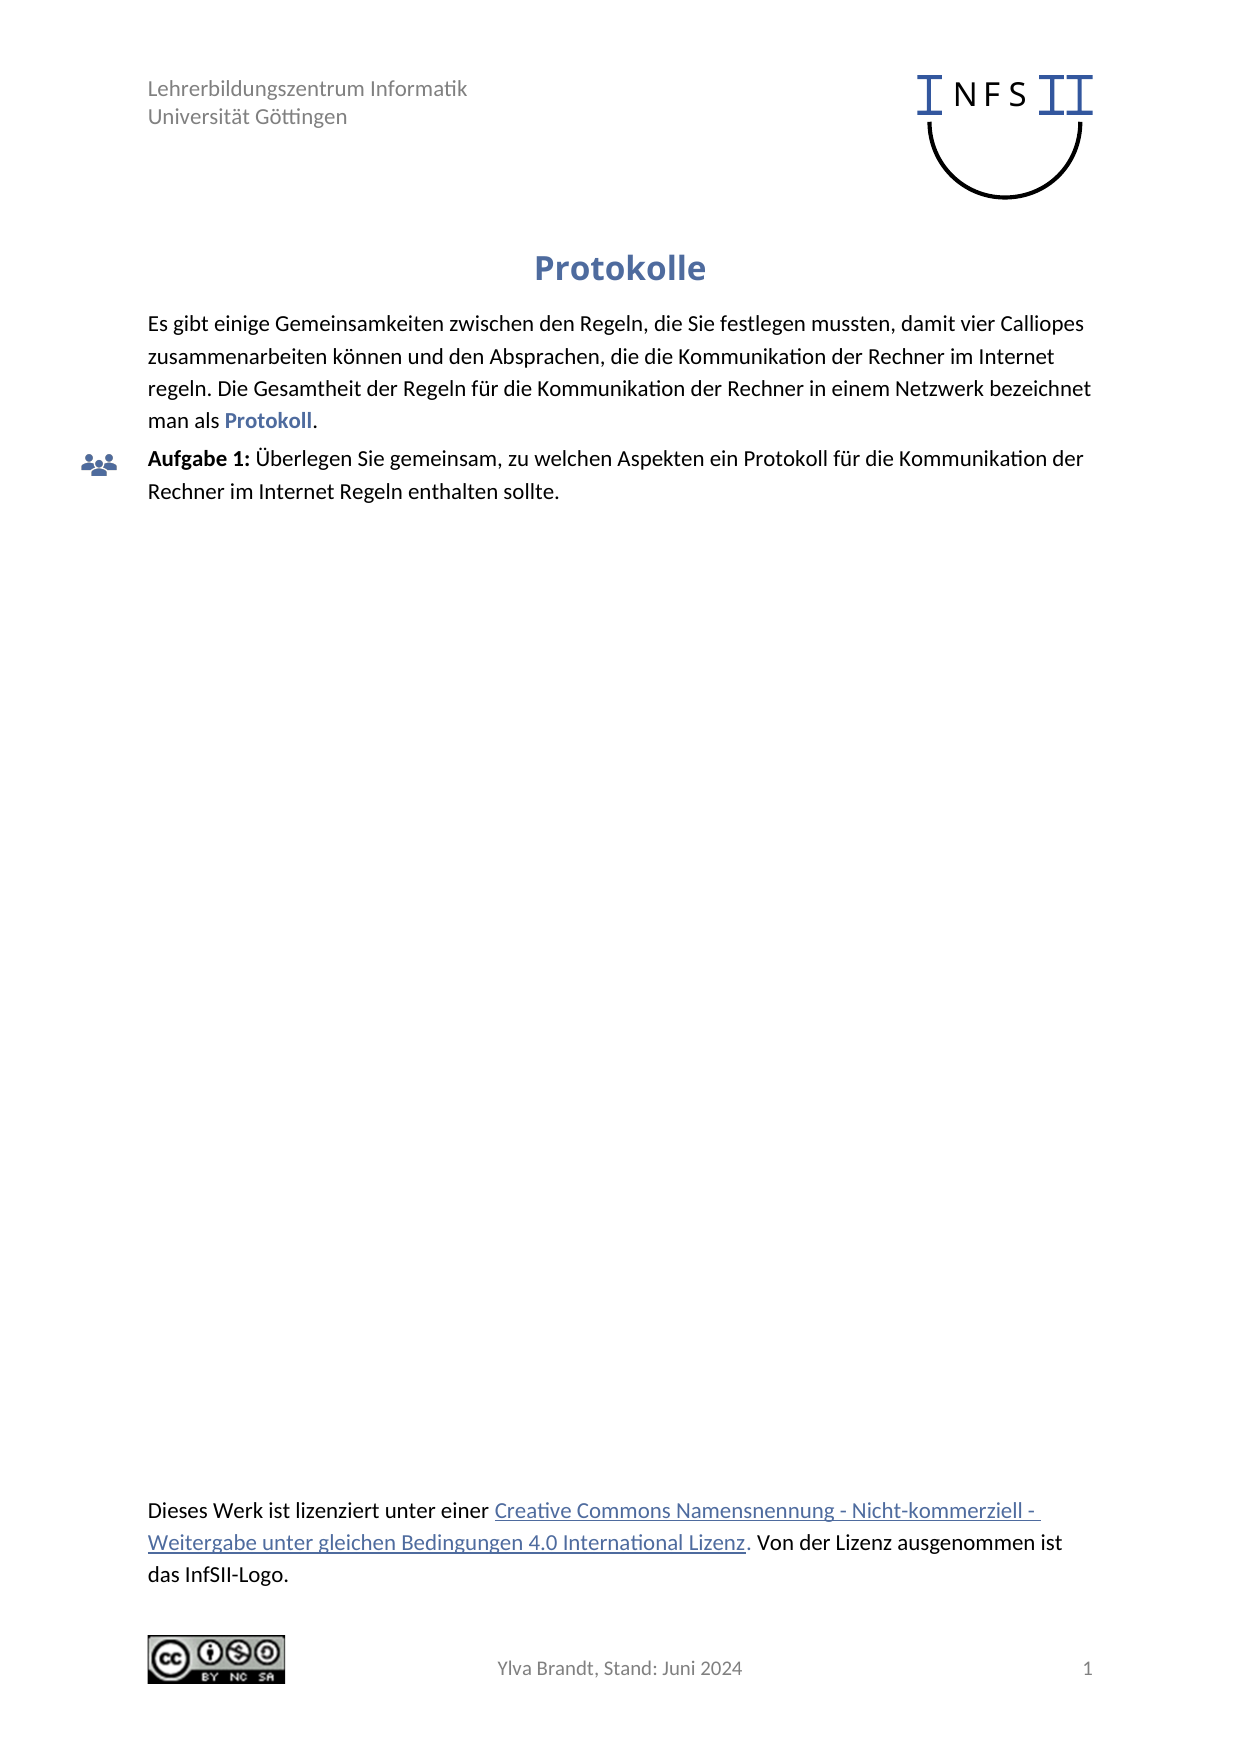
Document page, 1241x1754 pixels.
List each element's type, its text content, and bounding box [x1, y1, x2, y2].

picture [79, 445, 119, 485]
text Aufgabe 1: Überlegen Sie gemeinsam, zu welchen Aspekten ein Protokoll für die Kommunikation der Rechner im Internet Regeln enthalten sollte. [148, 444, 1093, 505]
text Es gibt einige Gemeinsamkeiten zwischen den Regeln, die Sie festlegen mussten, damit vier Calliopes zusammenarbeiten können und den Absprachen, die die Kommunikation der Rechner im Internet regeln. Die Gesamtheit der Regeln für die Kommunikation der Rechner in einem Netzwerk bezeichnet man als Protokoll. [148, 309, 1093, 434]
text Dieses Werk ist lizenziert unter einer Creative Commons Namensnennung - Nicht-kommerziell - Weitergabe unter gleichen Bedingungen 4.0 International Lizenz. Von der Lizenz ausgenommen ist das InfSII-Logo. [148, 1496, 1093, 1588]
subtitle Protokolle [148, 245, 1093, 290]
picture [147, 1635, 286, 1684]
